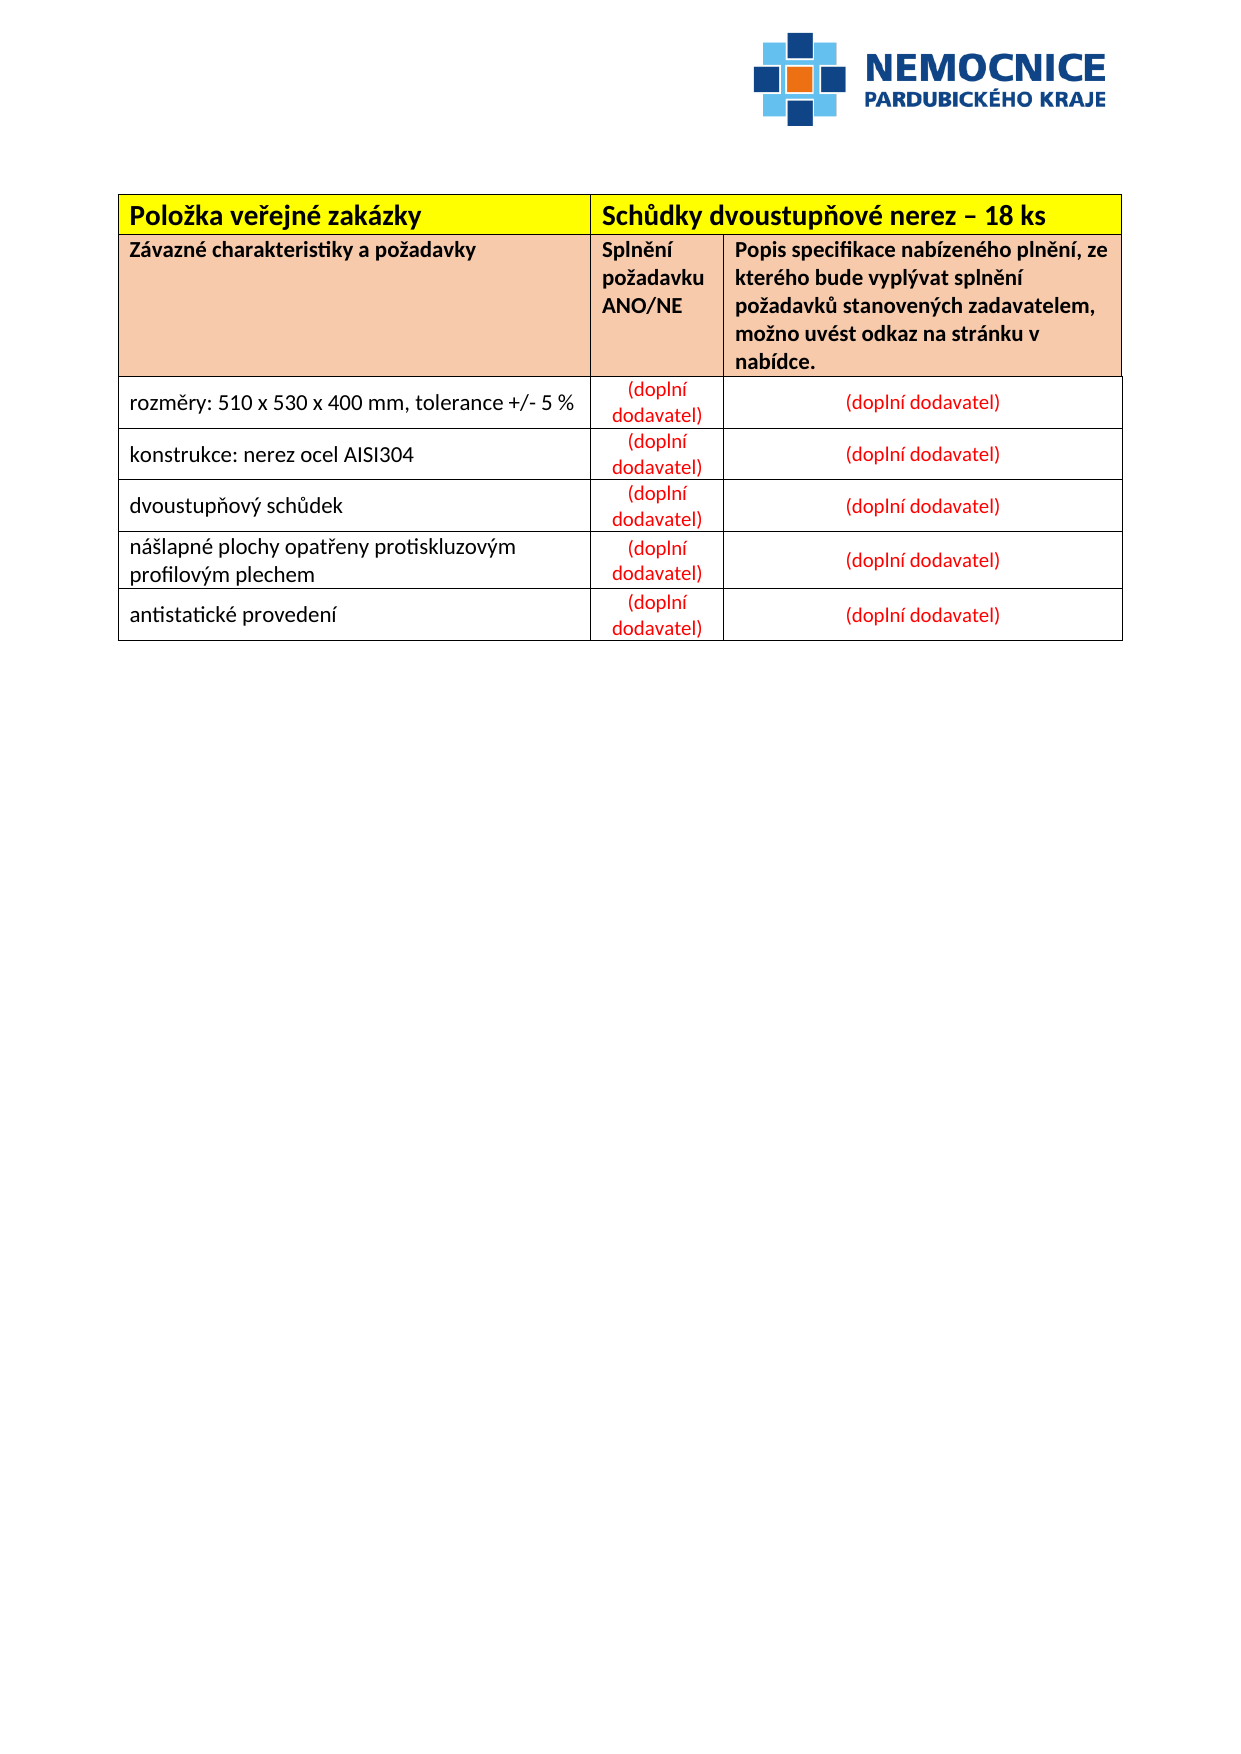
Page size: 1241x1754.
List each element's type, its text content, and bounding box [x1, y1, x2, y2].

table_cell Splnění požadavku ANO/NE [591, 235, 723, 376]
table_cell (doplní dodavatel) [591, 532, 723, 588]
table_cell (doplní dodavatel) [724, 589, 1122, 640]
table_header Položka veřejné zakázky [119, 195, 590, 234]
table_cell Popis specifikace nabízeného plnění, ze kterého bude vyplývat splnění požadavků stanovených zadavatelem, možno uvést odkaz na stránku v nabídce. [724, 235, 1121, 376]
table_cell (doplní dodavatel) [591, 589, 723, 640]
table_cell konstrukce: nerez ocel AISI304 [119, 429, 590, 479]
table_cell antistatické provedení [119, 589, 590, 640]
table_cell (doplní dodavatel) [724, 377, 1122, 427]
table_cell nášlapné plochy opatřeny protiskluzovým profilovým plechem [119, 532, 590, 588]
table_cell Závazné charakteristiky a požadavky [119, 235, 590, 376]
table_cell (doplní dodavatel) [591, 480, 723, 531]
table_cell (doplní dodavatel) [724, 532, 1122, 588]
table_cell (doplní dodavatel) [591, 429, 723, 479]
table_header Schůdky dvoustupňové nerez – 18 ks [591, 195, 1121, 234]
table_cell (doplní dodavatel) [591, 377, 723, 427]
table_cell dvoustupňový schůdek [119, 480, 590, 531]
table_cell rozměry: 510 x 530 x 400 mm, tolerance +/- 5 % [119, 377, 590, 427]
table_cell (doplní dodavatel) [724, 429, 1122, 479]
picture [752, 32, 1106, 127]
table_cell (doplní dodavatel) [724, 480, 1122, 531]
